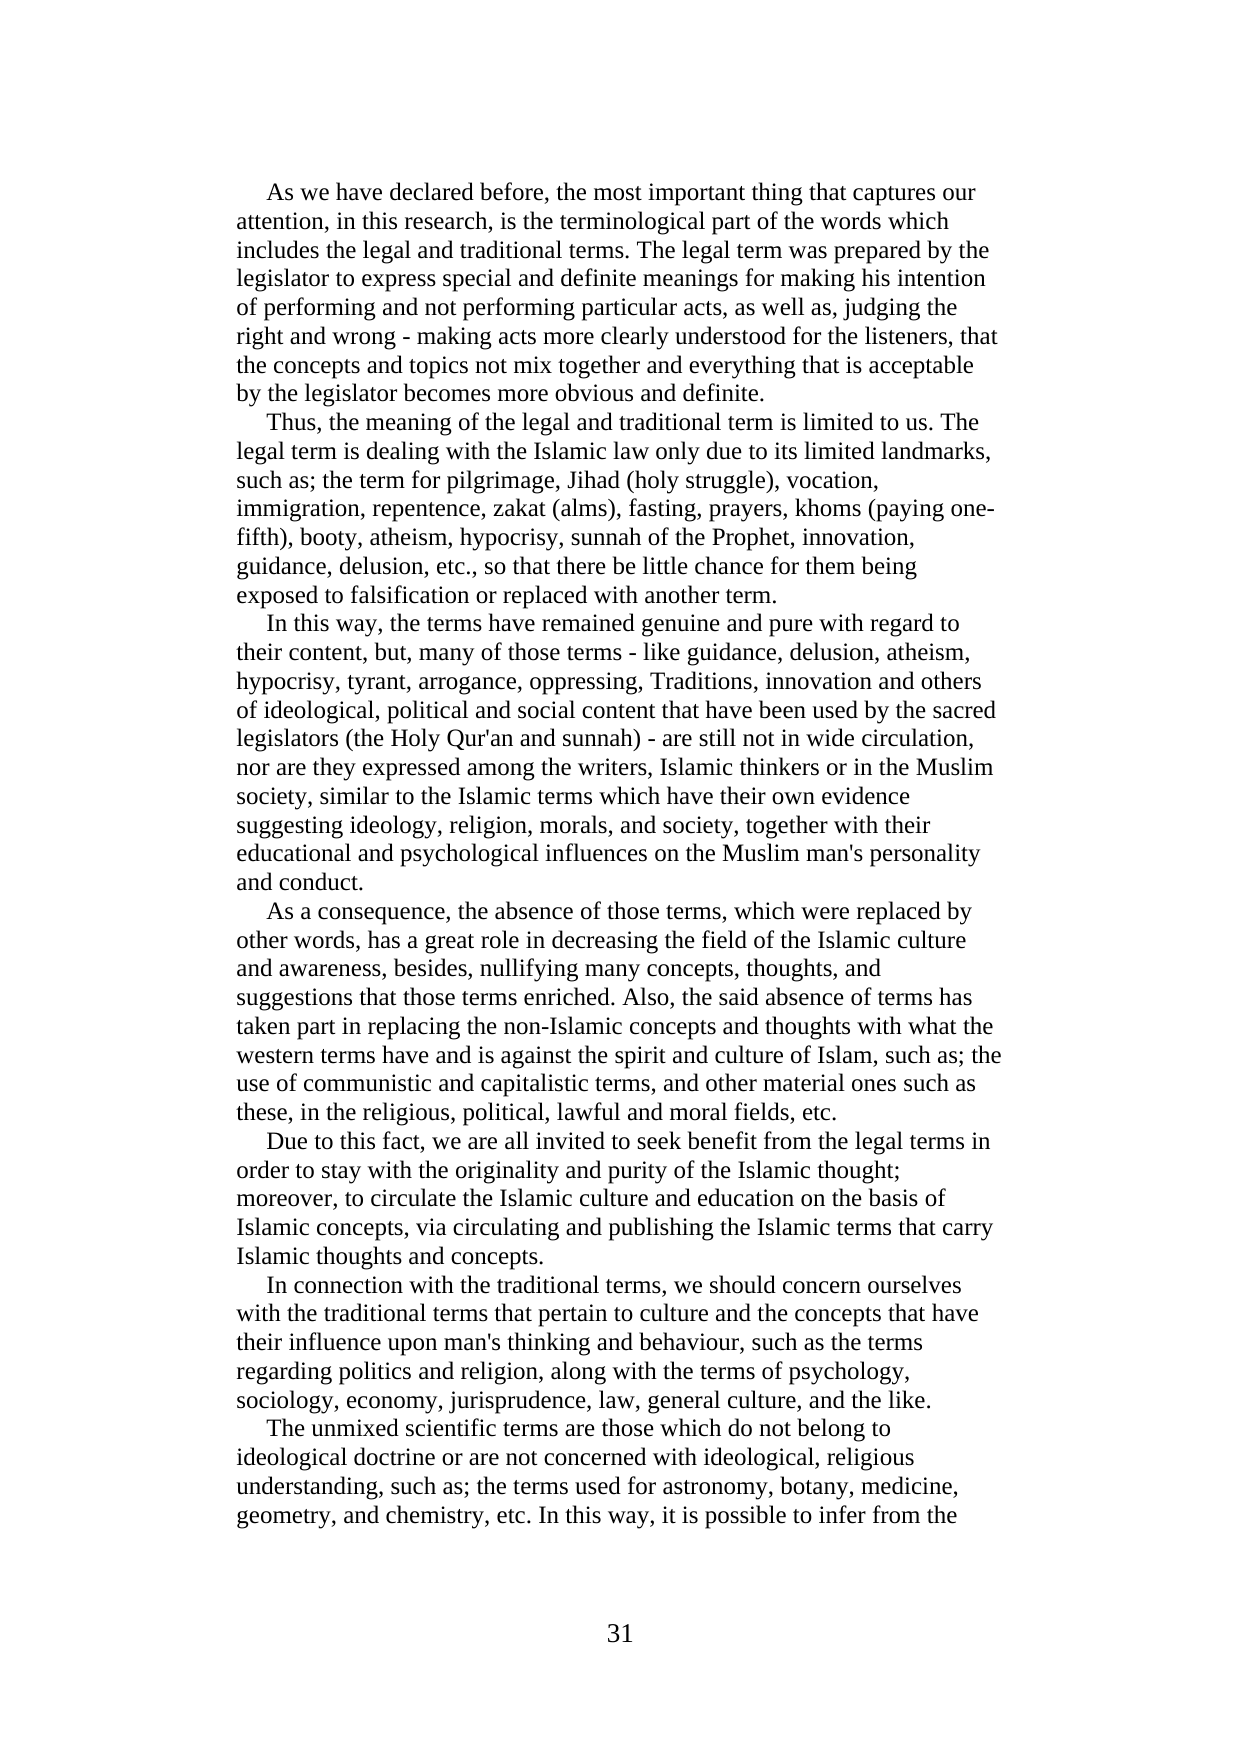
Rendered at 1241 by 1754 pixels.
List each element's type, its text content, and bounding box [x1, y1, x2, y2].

text Thus, the meaning of the legal and traditional term is limited to us. The legal term is dealing with the Islamic law only due to its limited landmarks, such as; the term for pilgrimage, Jihad (holy struggle), vocation, immigration, repentence, zakat (alms), fasting, prayers, khoms (paying one-fifth), booty, atheism, hypocrisy, sunnah of the Prophet, innovation, guidance, delusion, etc., so that there be little chance for them being exposed to falsification or replaced with another term. [236, 407, 1004, 608]
text In connection with the traditional terms, we should concern ourselves with the traditional terms that pertain to culture and the concepts that have their influence upon man's thinking and behaviour, such as the terms regarding politics and religion, along with the terms of psychology, sociology, economy, jurisprudence, law, general culture, and the like. [236, 1270, 1004, 1413]
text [236, 1413, 1004, 1528]
text As a consequence, the absence of those terms, which were replaced by other words, has a great role in decreasing the field of the Islamic culture and awareness, besides, nullifying many concepts, thoughts, and suggestions that those terms enriched. Also, the said absence of terms has taken part in replacing the non-Islamic concepts and thoughts with what the western terms have and is against the spirit and culture of Islam, such as; the use of communistic and capitalistic terms, and other material ones such as these, in the religious, political, lawful and moral fields, etc. [236, 896, 1004, 1126]
text As we have declared before, the most important thing that captures our attention, in this research, is the terminological part of the words which includes the legal and traditional terms. The legal term was prepared by the legislator to express special and definite meanings for making his intention of performing and not performing particular acts, as well as, judging the right and wrong - making acts more clearly understood for the listeners, that the concepts and topics not mix together and everything that is acceptable by the legislator becomes more obvious and definite. [236, 177, 1004, 407]
text Due to this fact, we are all invited to seek benefit from the legal terms in order to stay with the originality and purity of the Islamic thought; moreover, to circulate the Islamic culture and education on the basis of Islamic concepts, via circulating and publishing the Islamic terms that carry Islamic thoughts and concepts. [236, 1126, 1004, 1270]
text In this way, the terms have remained genuine and pure with regard to their content, but, many of those terms - like guidance, delusion, atheism, hypocrisy, tyrant, arrogance, oppressing, Traditions, innovation and others of ideological, political and social content that have been used by the sacred legislators (the Holy Qur'an and sunnah) - are still not in wide circulation, nor are they expressed among the writers, Islamic thinkers or in the Muslim society, similar to the Islamic terms which have their own evidence suggesting ideology, religion, morals, and society, together with their educational and psychological influences on the Muslim man's personality and conduct. [236, 608, 1004, 896]
